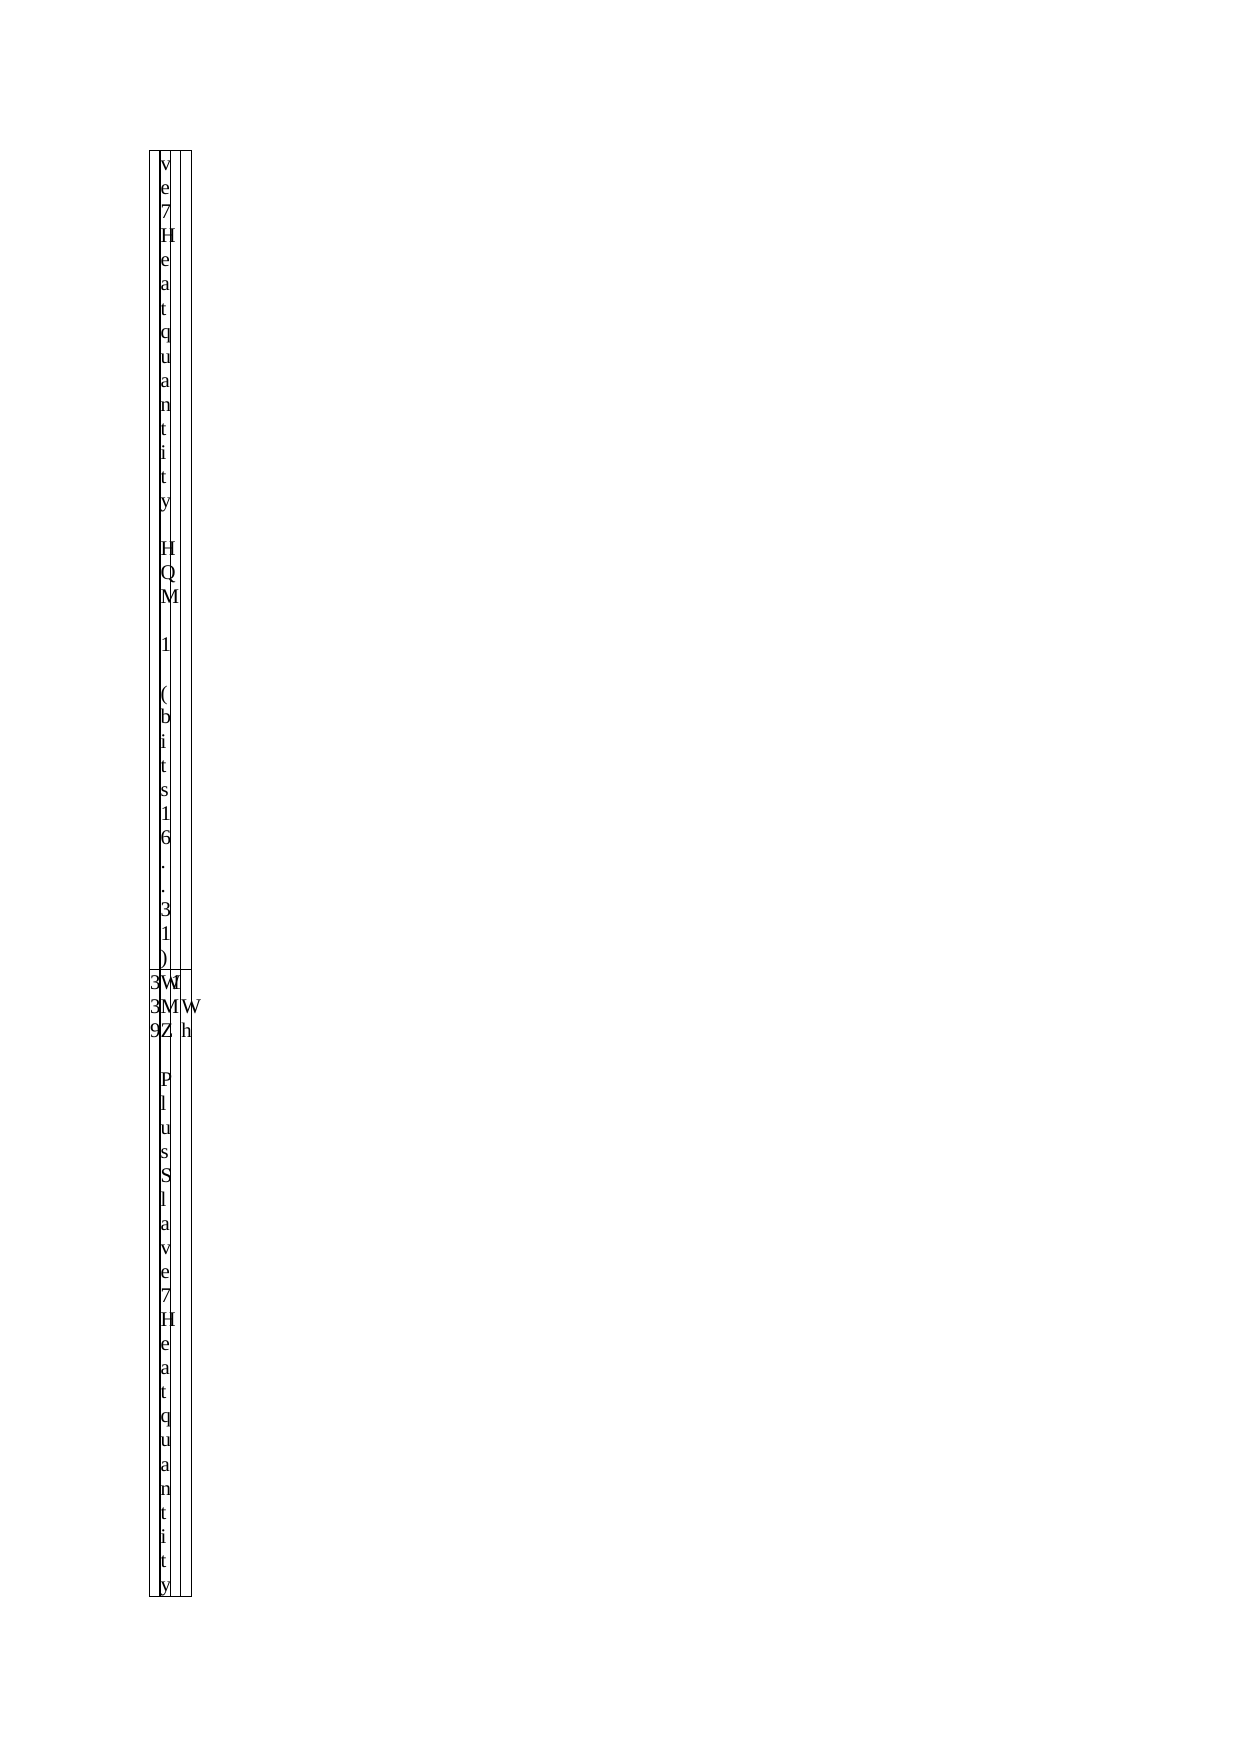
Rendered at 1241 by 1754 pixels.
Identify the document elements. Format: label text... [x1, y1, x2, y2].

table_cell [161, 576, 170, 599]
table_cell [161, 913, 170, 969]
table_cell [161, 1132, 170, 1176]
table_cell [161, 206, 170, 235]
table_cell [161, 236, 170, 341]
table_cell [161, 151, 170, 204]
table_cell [161, 1181, 170, 1288]
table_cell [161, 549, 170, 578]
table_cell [161, 1444, 170, 1596]
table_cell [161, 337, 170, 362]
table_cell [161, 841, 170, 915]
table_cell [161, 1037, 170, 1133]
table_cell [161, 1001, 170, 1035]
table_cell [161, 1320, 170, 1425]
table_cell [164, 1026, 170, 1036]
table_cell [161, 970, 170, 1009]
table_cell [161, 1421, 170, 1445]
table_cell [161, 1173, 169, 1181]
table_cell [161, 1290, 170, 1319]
